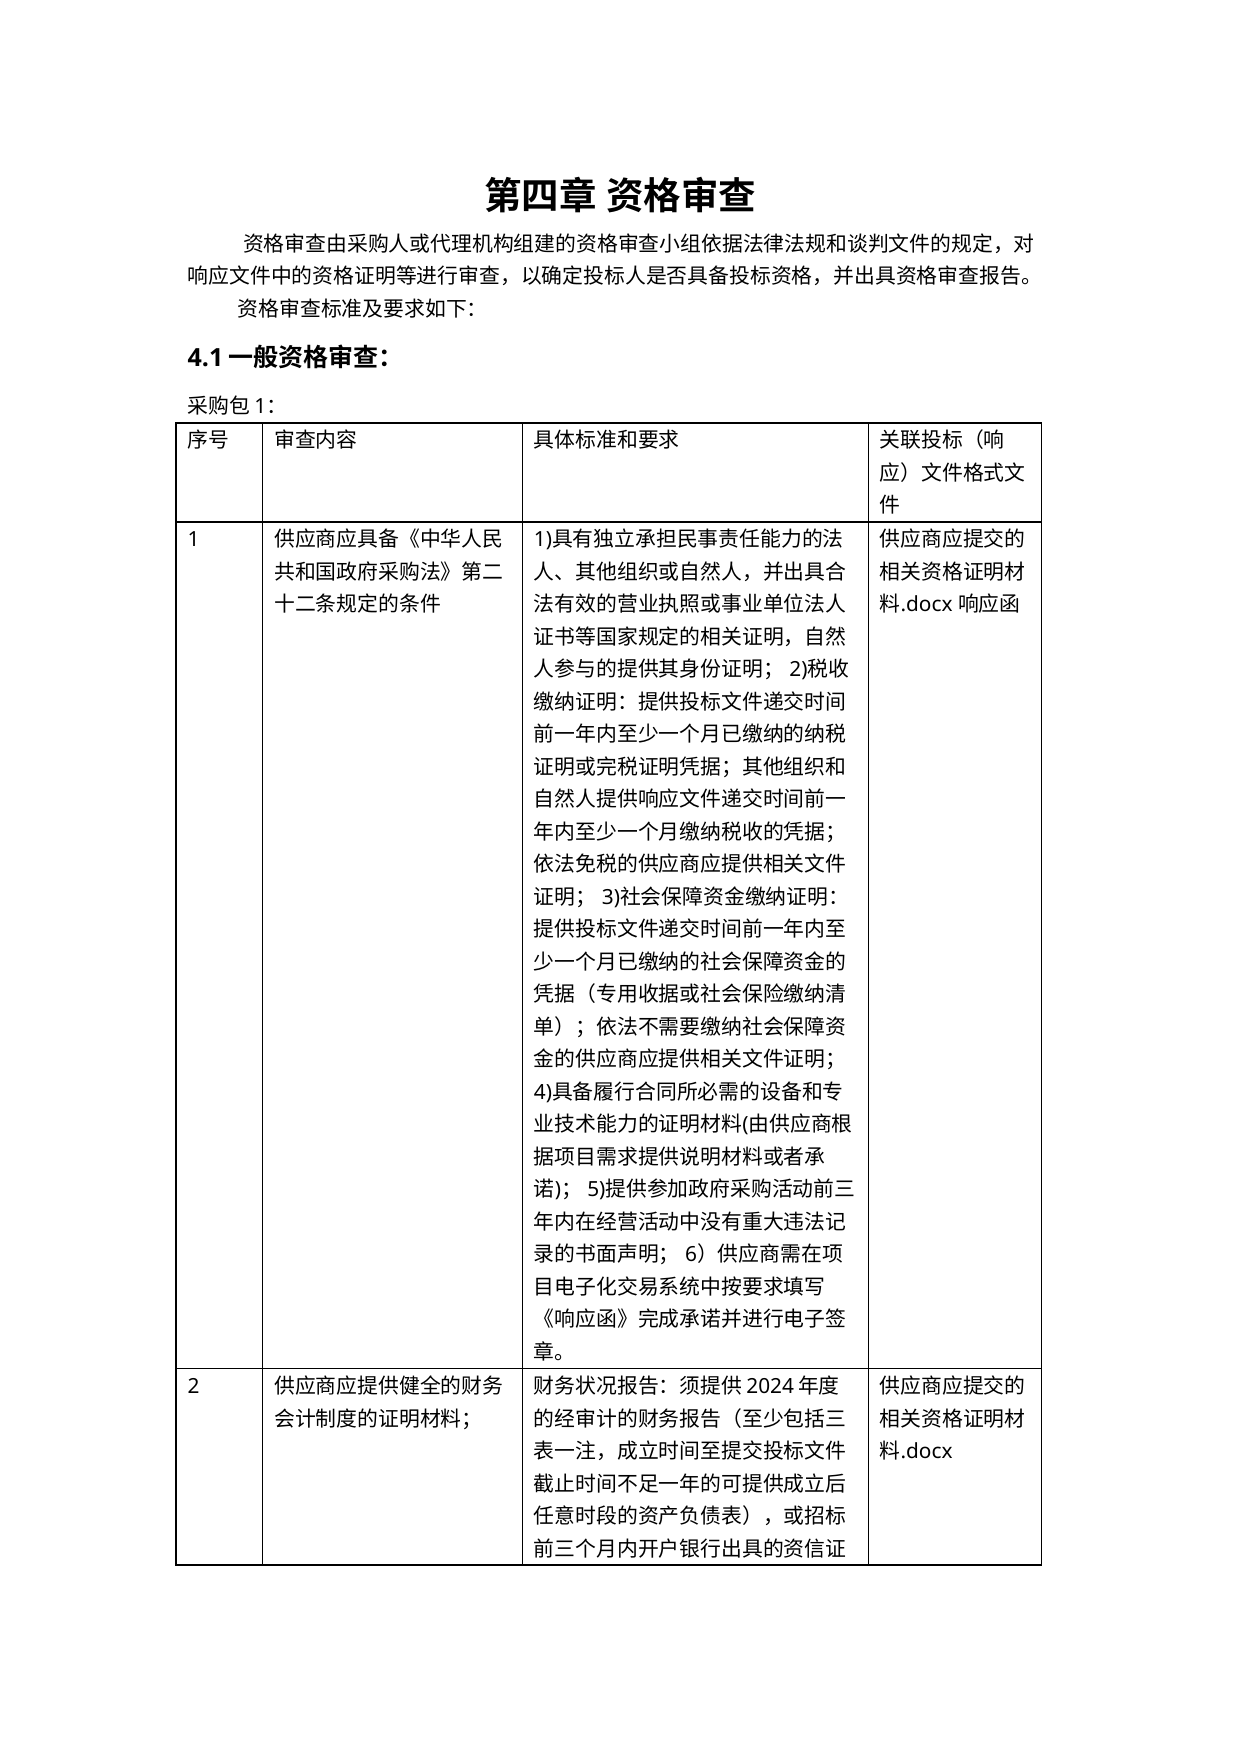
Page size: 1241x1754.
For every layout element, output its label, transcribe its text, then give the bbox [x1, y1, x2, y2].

table_header 关联投标（响应）文件格式文件 [869, 424, 1041, 521]
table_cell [263, 1369, 522, 1564]
table_header 审查内容 [263, 424, 522, 521]
table_header 具体标准和要求 [523, 424, 868, 521]
table_cell 2 [177, 1369, 262, 1564]
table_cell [869, 1369, 1041, 1564]
text 资格审查由采购人或代理机构组建的资格审查小组依据法律法规和谈判文件的规定，对响应文件中的资格证明等进行审查，以确定投标人是否具备投标资格，并出具资格审查报告。 [187, 227, 1053, 292]
table_cell 1)具有独立承担民事责任能力的法人、其他组织或自然人，并出具合法有效的营业执照或事业单位法人证书等国家规定的相关证明，自然人参与的提供其身份证明； 2)税收缴纳证明：提供投标文件递交时间前一年内至少一个月已缴纳的纳税证明或完税证明凭据；其他组织和自然人提供响应文件递交时间前一年内至少一个月缴纳税收的凭据；依法免税的供应商应提供相关文件证明； 3)社会保障资金缴纳证明：提供投标文件递交时间前一年内至少一个月已缴纳的社会保障资金的凭据（专用收据或社会保险缴纳清单）；依法不需要缴纳社会保障资金的供应商应提供相关文件证明； 4)具备履行合同所必需的设备和专业技术能力的证明材料(由供应商根据项目需求提供说明材料或者承诺)； 5)提供参加政府采购活动前三年内在经营活动中没有重大违法记录的书面声明； 6）供应商需在项目电子化交易系统中按要求填写《响应函》完成承诺并进行电子签章。 [523, 523, 868, 1368]
table_cell 1 [177, 523, 262, 1368]
text 4.1一般资格审查： [187, 324, 1053, 389]
text 采购包1： [187, 389, 1053, 422]
table_cell 供应商应具备《中华人民共和国政府采购法》第二十二条规定的条件 [263, 523, 522, 1368]
table_header 序号 [177, 424, 262, 521]
text 第四章 资格审查 [187, 162, 1053, 227]
text 资格审查标准及要求如下： [187, 292, 1053, 324]
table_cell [523, 1369, 868, 1564]
table_cell 供应商应提交的相关资格证明材料.docx 响应函 [869, 523, 1041, 1368]
